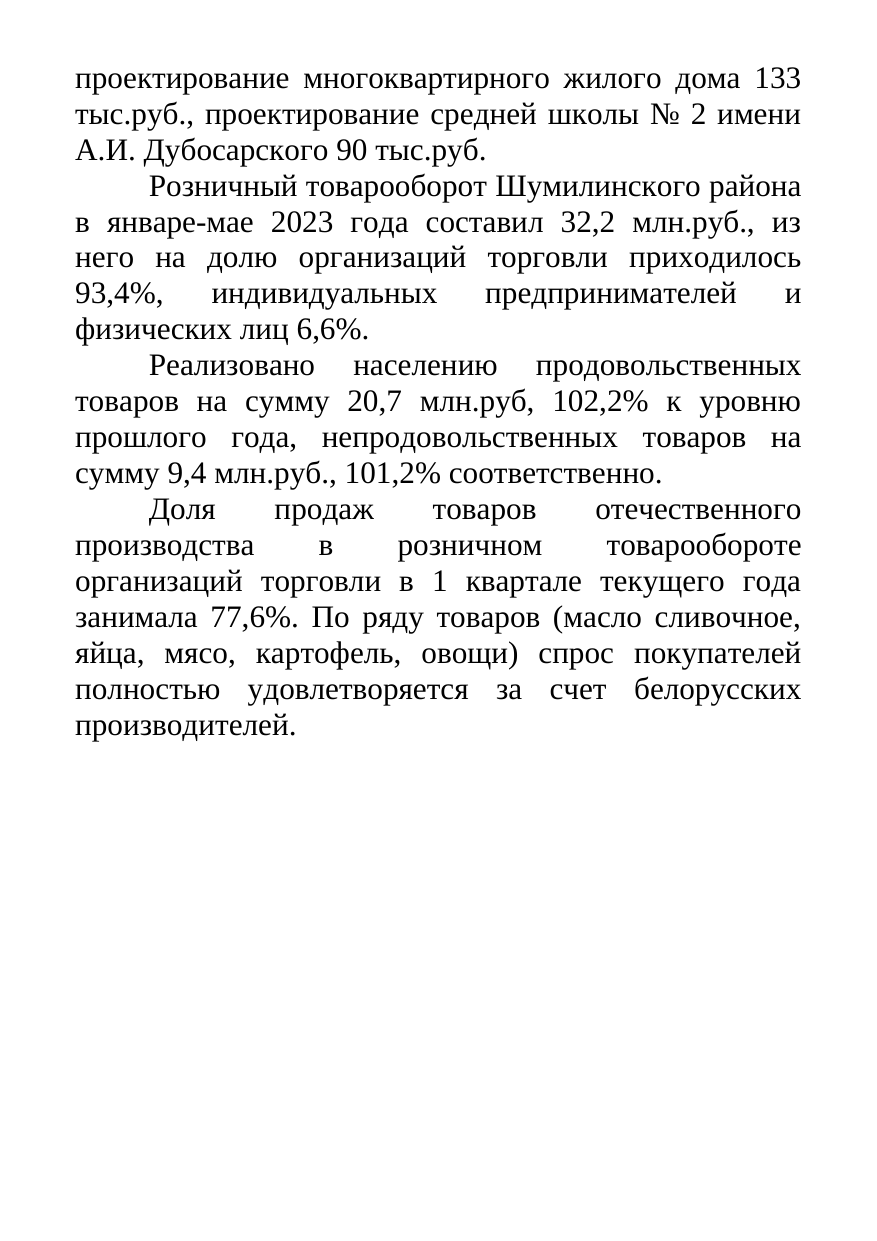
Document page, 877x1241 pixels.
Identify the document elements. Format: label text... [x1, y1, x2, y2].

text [75, 59, 802, 167]
text Реализовано населению продовольственных товаров на сумму 20,7 млн.руб, 102,2% к уровню прошлого года, непродовольственных товаров на сумму 9,4 млн.руб., 101,2% соответственно. [75, 347, 802, 490]
text Доля продаж товаров отечественного производства в розничном товарообороте организаций торговли в 1 квартале текущего года занимала 77,6%. По ряду товаров (масло сливочное, яйца, мясо, картофель, овощи) спрос покупателей полностью удовлетворяется за счет белорусских производителей. [75, 490, 802, 742]
text Розничный товарооборот Шумилинского района в январе-мае 2023 года составил 32,2 млн.руб., из него на долю организаций торговли приходилось 93,4%, индивидуальных предпринимателей и физических лиц 6,6%. [75, 167, 802, 347]
